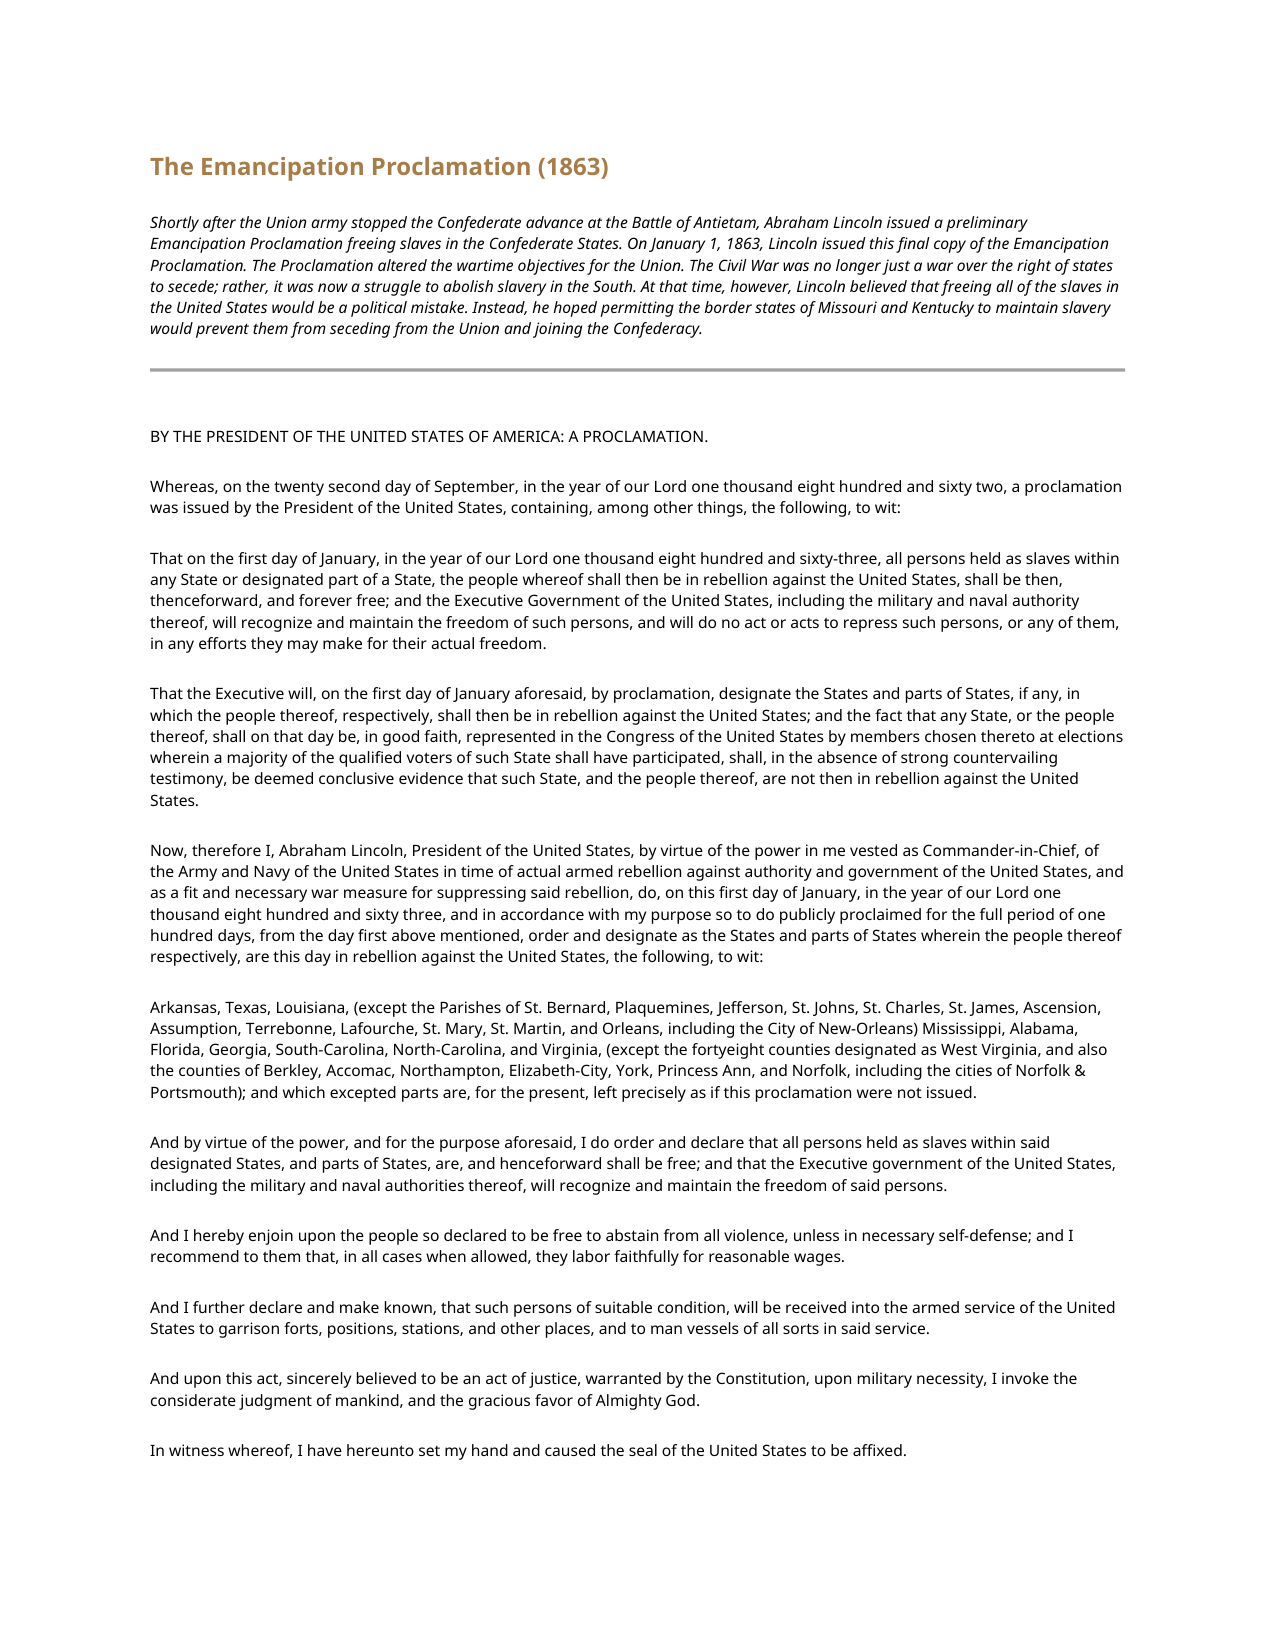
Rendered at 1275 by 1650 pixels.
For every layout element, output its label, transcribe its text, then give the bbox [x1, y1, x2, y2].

text And I hereby enjoin upon the people so declared to be free to abstain from all violence, unless in necessary self-defense; and I recommend to them that, in all cases when allowed, they labor faithfully for reasonable wages. [150, 1225, 1125, 1267]
text The Emancipation Proclamation (1863) [150, 150, 1125, 183]
text Whereas, on the twenty second day of September, in the year of our Lord one thousand eight hundred and sixty two, a proclamation was issued by the President of the United States, containing, among other things, the following, to wit: [150, 476, 1125, 518]
text Arkansas, Texas, Louisiana, (except the Parishes of St. Bernard, Plaquemines, Jefferson, St. Johns, St. Charles, St. James, Ascension, Assumption, Terrebonne, Lafourche, St. Mary, St. Martin, and Orleans, including the City of New-Orleans) Mississippi, Alabama, Florida, Georgia, South-Carolina, North-Carolina, and Virginia, (except the fortyeight counties designated as West Virginia, and also the counties of Berkley, Accomac, Northampton, Elizabeth-City, York, Princess Ann, and Norfolk, including the cities of Norfolk & Portsmouth); and which excepted parts are, for the present, left precisely as if this proclamation were not issued. [150, 996, 1125, 1103]
text That the Executive will, on the first day of January aforesaid, by proclamation, designate the States and parts of States, if any, in which the people thereof, respectively, shall then be in rebellion against the United States; and the fact that any State, or the people thereof, shall on that day be, in good faith, represented in the Congress of the United States by members chosen thereto at elections wherein a majority of the qualified voters of such State shall have participated, shall, in the absence of strong countervailing testimony, be deemed conclusive evidence that such State, and the people thereof, are not then in rebellion against the United States. [150, 683, 1125, 811]
text In witness whereof, I have hereunto set my hand and caused the seal of the United States to be affixed. [150, 1440, 1125, 1461]
text That on the first day of January, in the year of our Lord one thousand eight hundred and sixty-three, all persons held as slaves within any State or designated part of a State, the people whereof shall then be in rebellion against the United States, shall be then, thenceforward, and forever free; and the Executive Government of the United States, including the military and naval authority thereof, will recognize and maintain the freedom of such persons, and will do no act or acts to repress such persons, or any of them, in any efforts they may make for their actual freedom. [150, 548, 1125, 654]
text And by virtue of the power, and for the purpose aforesaid, I do order and declare that all persons held as slaves within said designated States, and parts of States, are, and henceforward shall be free; and that the Executive government of the United States, including the military and naval authorities thereof, will recognize and maintain the freedom of said persons. [150, 1132, 1125, 1196]
text Now, therefore I, Abraham Lincoln, President of the United States, by virtue of the power in me vested as Commander-in-Chief, of the Army and Navy of the United States in time of actual armed rebellion against authority and government of the United States, and as a fit and necessary war measure for suppressing said rebellion, do, on this first day of January, in the year of our Lord one thousand eight hundred and sixty three, and in accordance with my purpose so to do publicly proclaimed for the full period of one hundred days, from the day first above mentioned, order and designate as the States and parts of States wherein the people thereof respectively, are this day in rebellion against the United States, the following, to wit: [150, 840, 1125, 967]
text And I further declare and make known, that such persons of suitable condition, will be received into the armed service of the United States to garrison forts, positions, stations, and other places, and to man vessels of all sorts in said service. [150, 1296, 1125, 1339]
text Shortly after the Union army stopped the Confederate advance at the Battle of Antietam, Abraham Lincoln issued a preliminary Emancipation Proclamation freeing slaves in the Confederate States. On January 1, 1863, Lincoln issued this final copy of the Emancipation Proclamation. The Proclamation altered the wartime objectives for the Union. The Civil War was no longer just a war over the right of states to secede; rather, it was now a struggle to abolish slavery in the South. At that time, however, Lincoln believed that freeing all of the slaves in the United States would be a political mistake. Instead, he hoped permitting the border states of Missouri and Kentucky to maintain slavery would prevent them from seceding from the Union and joining the Confederacy. [150, 212, 1125, 339]
text And upon this act, sincerely believed to be an act of justice, warranted by the Constitution, upon military necessity, I invoke the considerate judgment of mankind, and the gracious favor of Almighty God. [150, 1368, 1125, 1411]
text BY THE PRESIDENT OF THE UNITED STATES OF AMERICA: A PROCLAMATION. [150, 426, 1125, 447]
